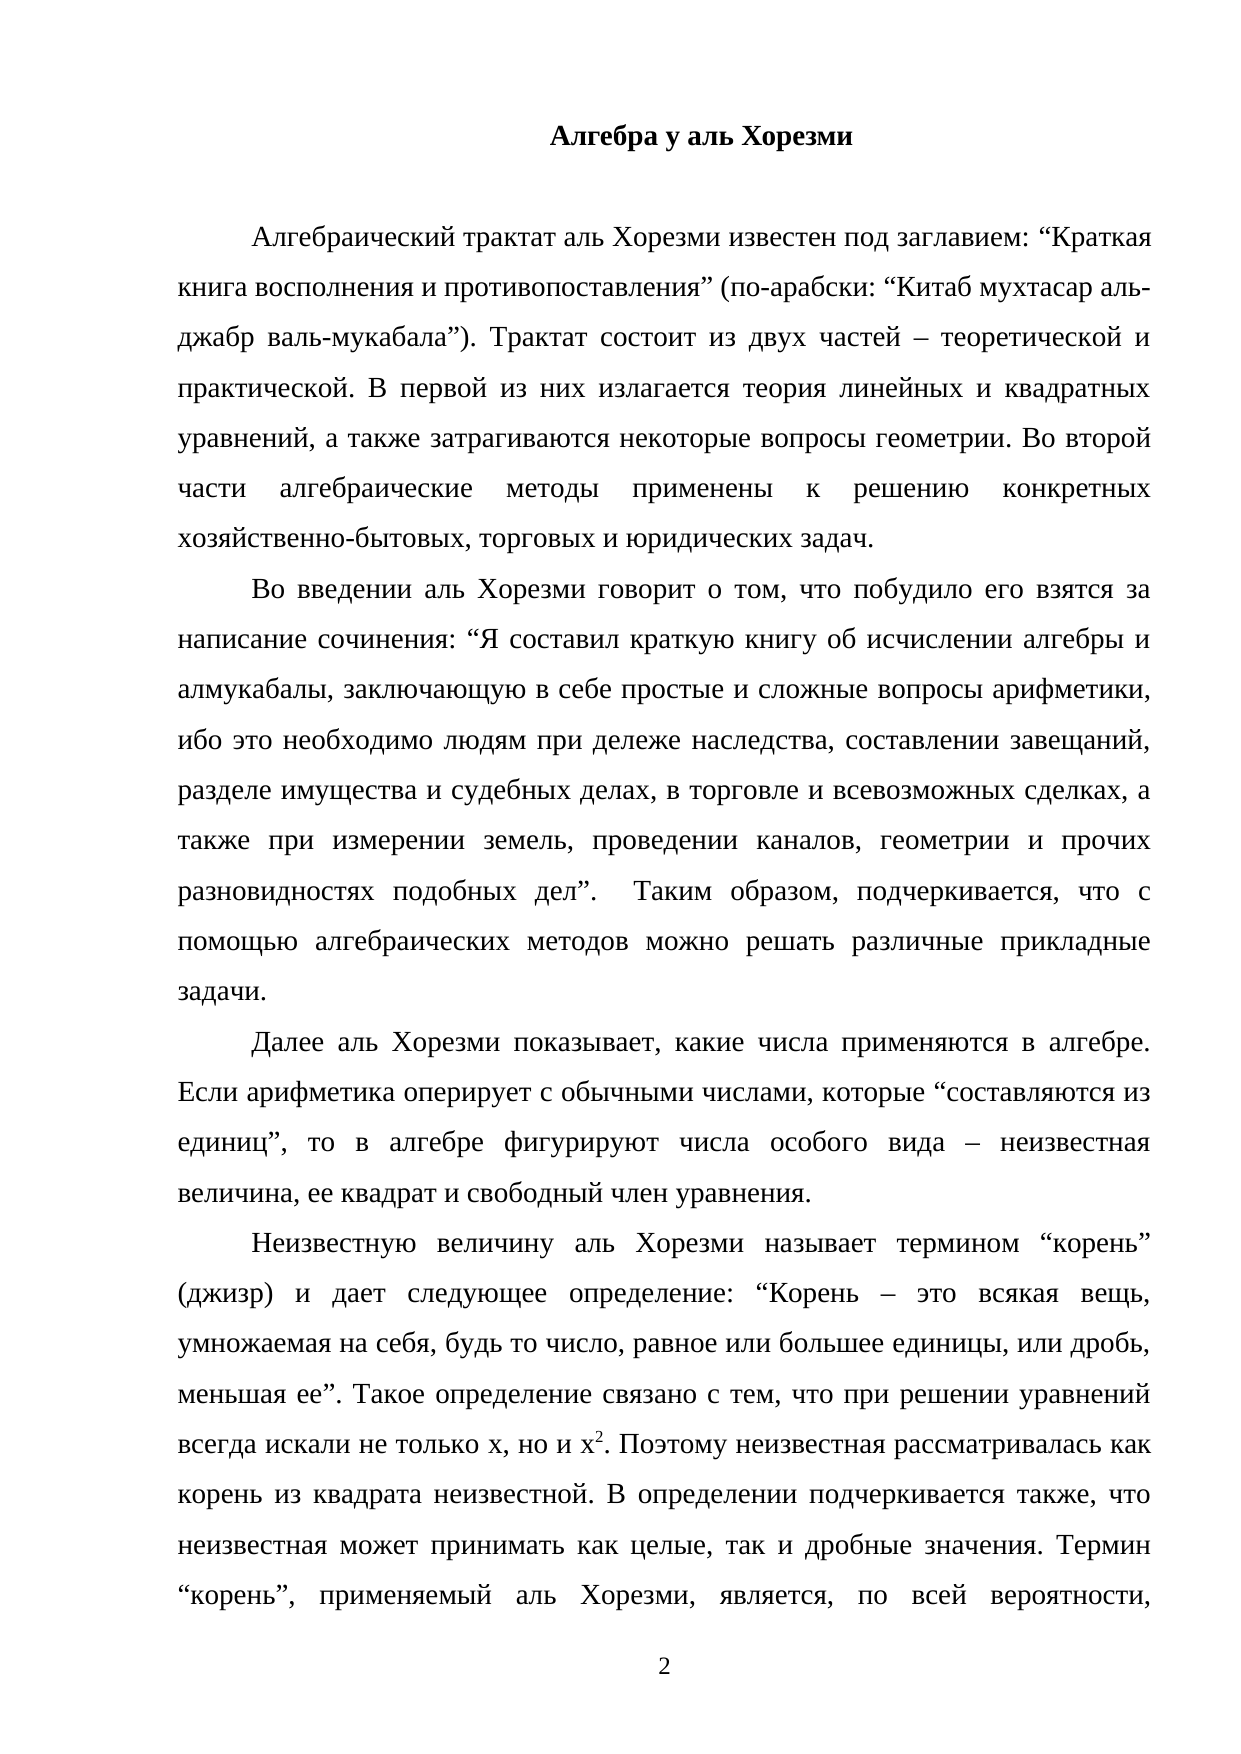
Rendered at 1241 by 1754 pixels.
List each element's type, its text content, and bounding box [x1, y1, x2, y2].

text Далее аль Хорезми показывает, какие числа применяются в алгебре. Если арифметика оперирует с обычными числами, которые “составляются из единиц”, то в алгебре фигурируют числа особого вида – неизвестная величина, ее квадрат и свободный член уравнения. [177, 1024, 1152, 1208]
text Во введении аль Хорезми говорит о том, что побудило его взятся за написание сочинения: “Я составил краткую книгу об исчислении алгебры и алмукабалы, заключающую в себе простые и сложные вопросы арифметики, ибо это необходимо людям при дележе наследства, составлении завещаний, разделе имущества и судебных делах, в торговле и всевозможных сделках, а также при измерении земель, проведении каналов, геометрии и прочих разновидностях подобных дел”. Таким образом, подчеркивается, что с помощью алгебраических методов можно решать различные прикладные задачи. [177, 571, 1152, 1007]
text Алгебраический трактат аль Хорезми известен под заглавием: “Краткая книга восполнения и противопоставления” (по-арабски: “Китаб мухтасар аль-джабр валь-мукабала”). Трактат состоит из двух частей – теоретической и практической. В первой из них излагается теория линейных и квадратных уравнений, а также затрагиваются некоторые вопросы геометрии. Во второй части алгебраические методы применены к решению конкретных хозяйственно-бытовых, торговых и юридических задач. [177, 219, 1152, 554]
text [177, 1225, 1152, 1611]
subtitle Алгебра у аль Хорезми [177, 118, 1152, 152]
